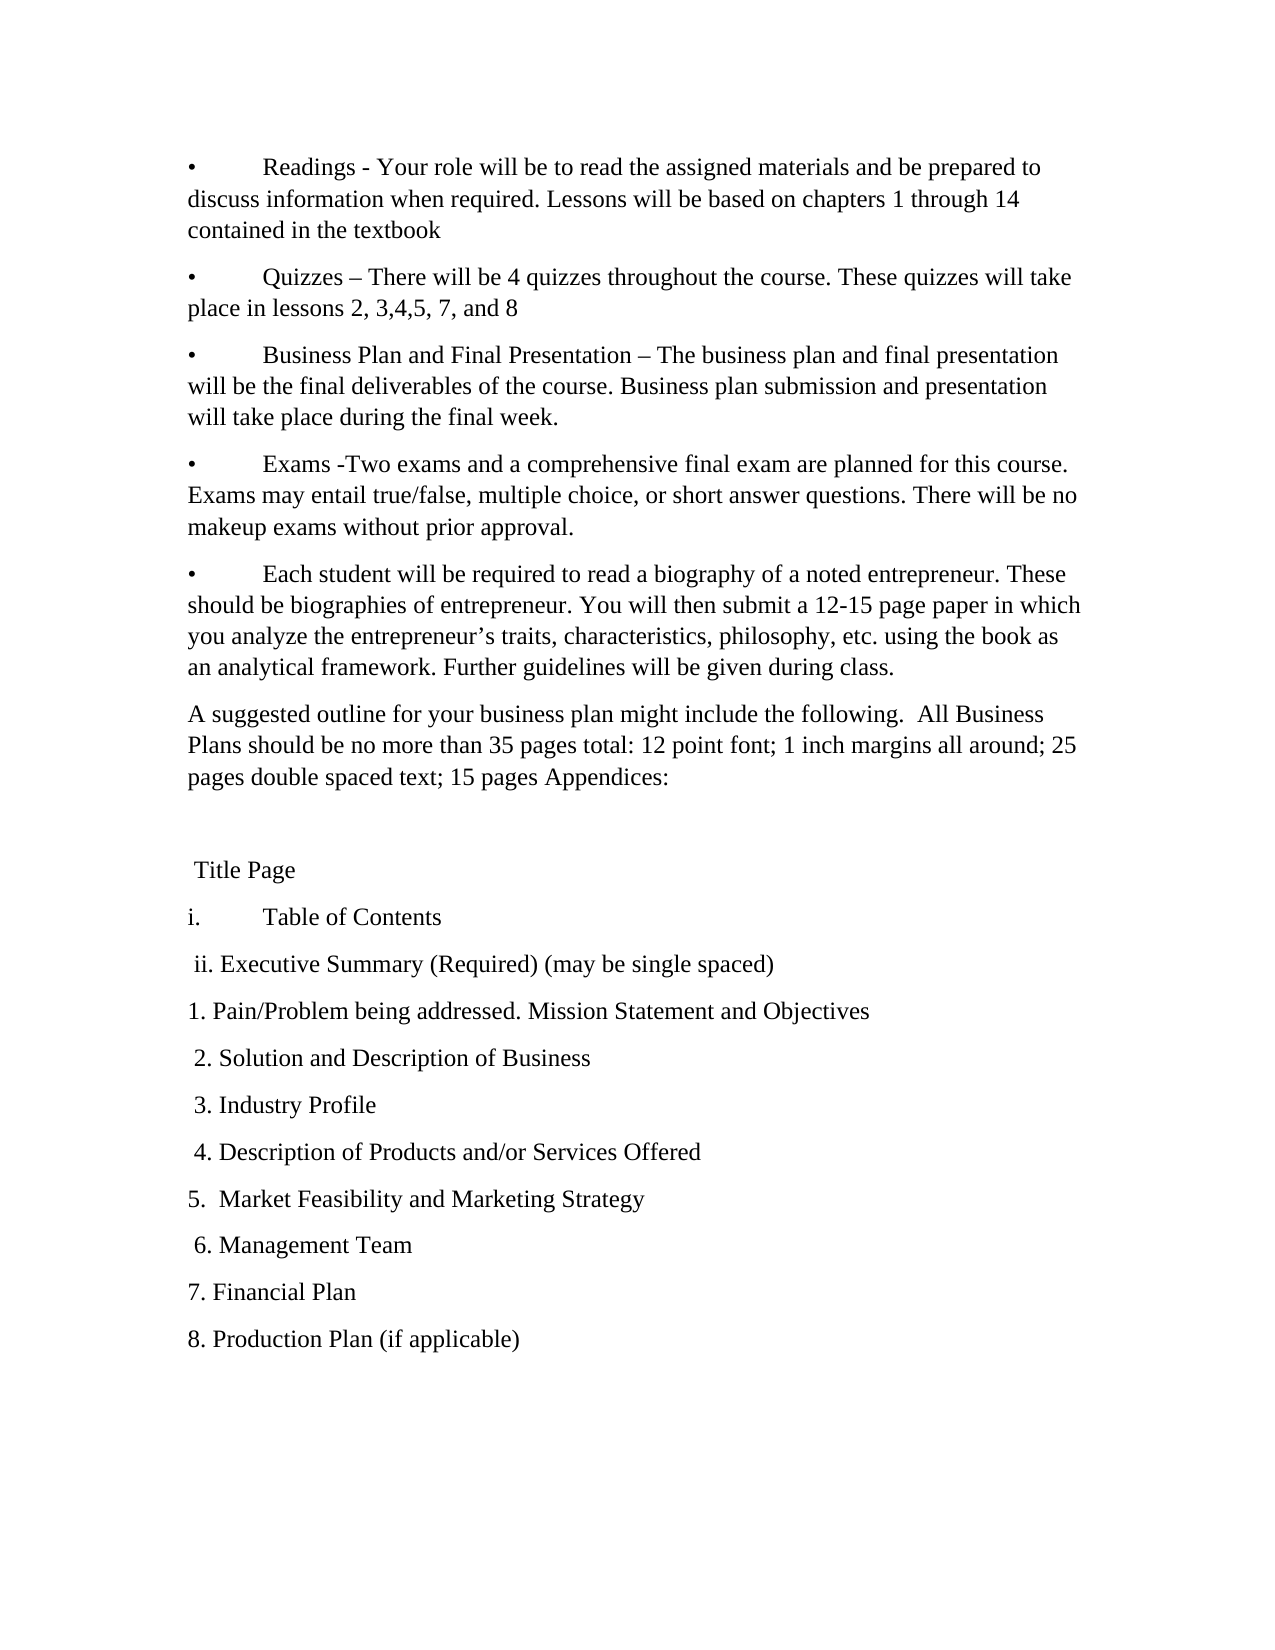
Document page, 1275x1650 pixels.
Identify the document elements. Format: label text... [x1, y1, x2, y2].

text • Each student will be required to read a biography of a noted entrepreneur. These should be biographies of entrepreneur. You will then submit a 12-15 page paper in which you analyze the entrepreneur’s traits, characteristics, philosophy, etc. using the book as an analytical framework. Further guidelines will be given during class. [187, 556, 1087, 681]
text • Exams -Two exams and a comprehensive final exam are planned for this course. Exams may entail true/false, multiple choice, or short answer questions. There will be no makeup exams without prior approval. [187, 447, 1087, 541]
text • Business Plan and Final Presentation – The business plan and final presentation will be the final deliverables of the course. Business plan submission and presentation will take place during the final week. [187, 337, 1087, 431]
text 2. Solution and Description of Business [187, 1041, 1087, 1072]
text 8. Production Plan (if applicable) [187, 1322, 1087, 1353]
text i. Table of Contents [187, 900, 1087, 931]
text ii. Executive Summary (Required) (may be single spaced) [187, 947, 1087, 978]
text 6. Management Team [187, 1228, 1087, 1259]
text 7. Financial Plan [187, 1275, 1087, 1306]
text A suggested outline for your business plan might include the following. All Business Plans should be no more than 35 pages total: 12 point font; 1 inch margins all around; 25 pages double spaced text; 15 pages Appendices: [187, 697, 1087, 791]
text 3. Industry Profile [187, 1087, 1087, 1119]
text • Readings - Your role will be to read the assigned materials and be prepared to discuss information when required. Lessons will be based on chapters 1 through 14 contained in the textbook [187, 150, 1087, 244]
text Title Page [187, 853, 1087, 884]
text 4. Description of Products and/or Services Offered [187, 1134, 1087, 1166]
text 5. Market Feasibility and Marketing Strategy [187, 1181, 1087, 1212]
text 1. Pain/Problem being addressed. Mission Statement and Objectives [187, 994, 1087, 1025]
text • Quizzes – There will be 4 quizzes throughout the course. These quizzes will take place in lessons 2, 3,4,5, 7, and 8 [187, 259, 1087, 322]
